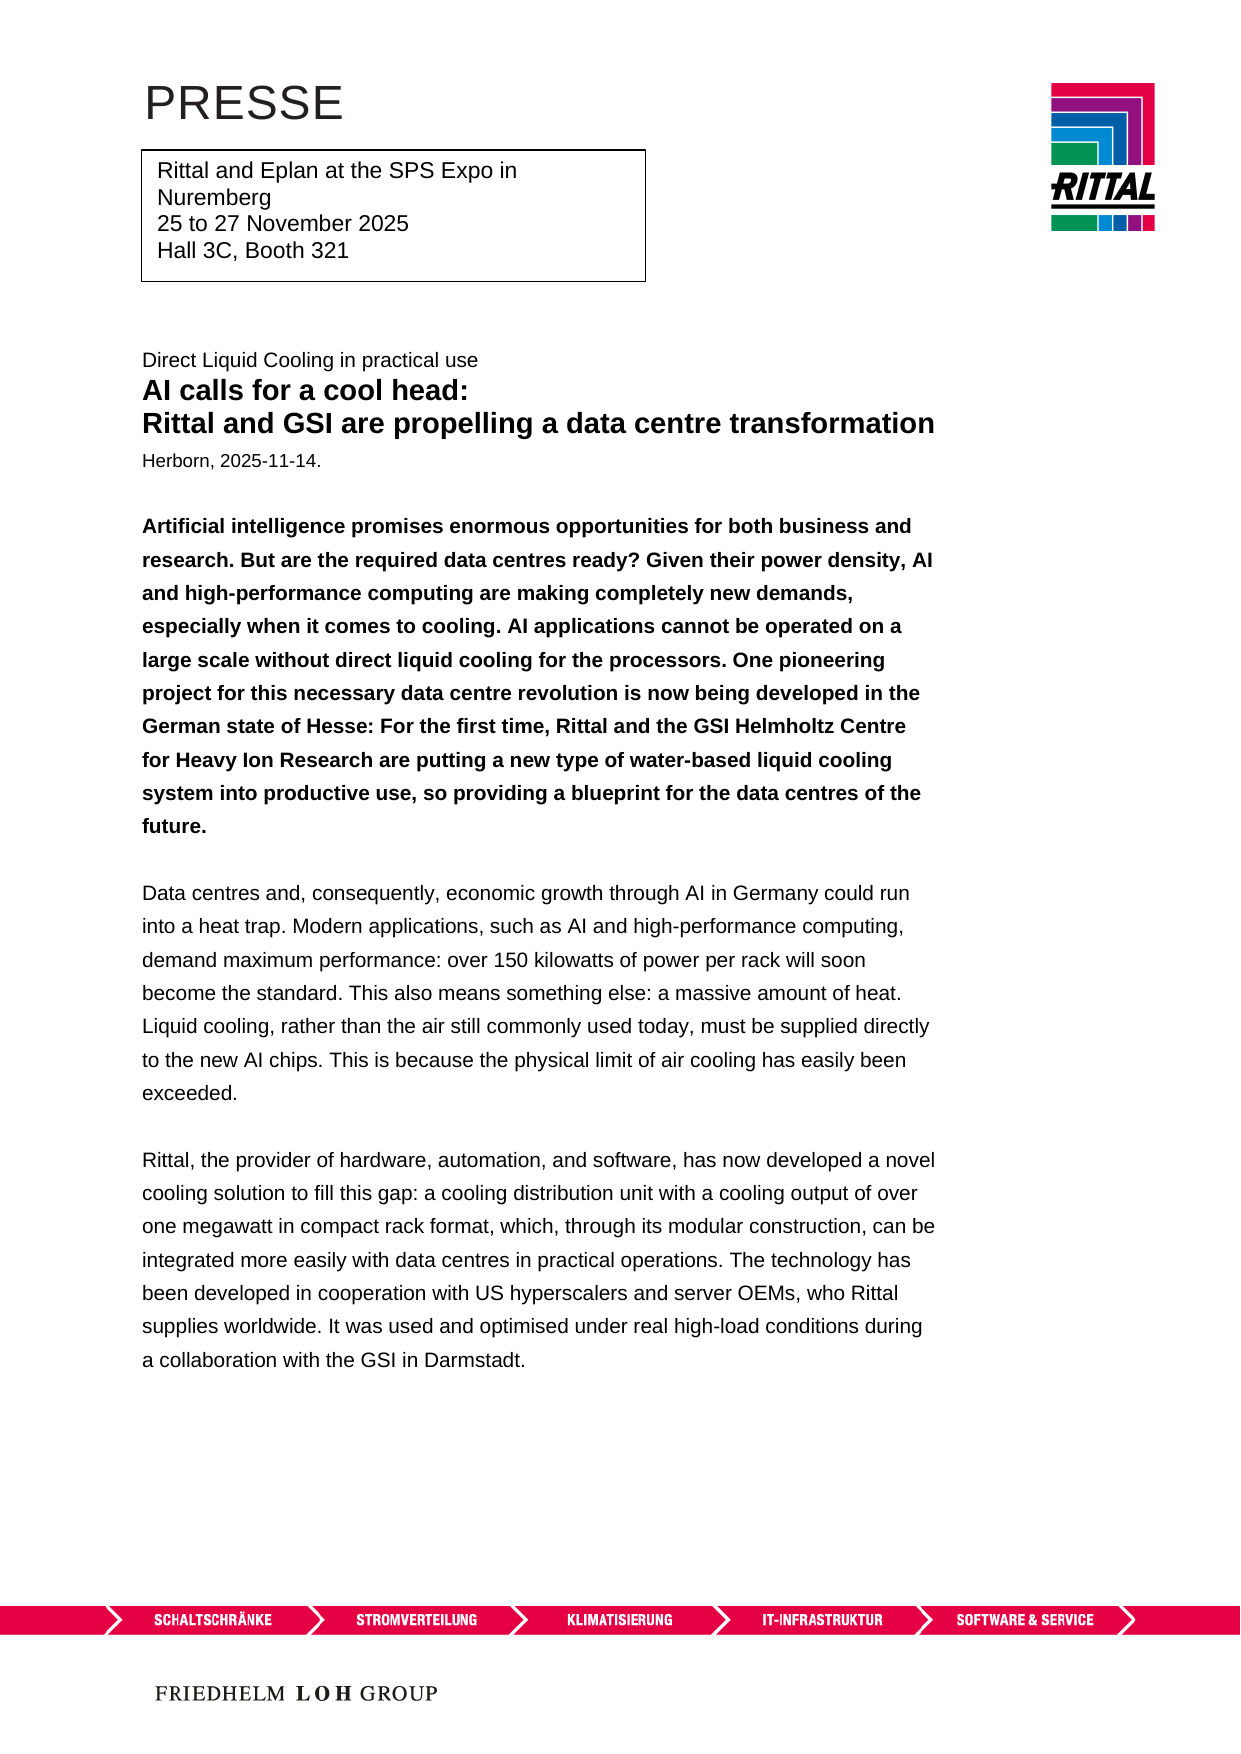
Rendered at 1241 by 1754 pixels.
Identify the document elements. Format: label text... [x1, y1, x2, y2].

text Rittal, the provider of hardware, automation, and software, has now developed a novel cooling solution to fill this gap: a cooling distribution unit with a cooling output of over one megawatt in compact rack format, which, through its modular construction, can be integrated more easily with data centres in practical operations. The technology has been developed in cooperation with US hyperscalers and server OEMs, who Rittal supplies worldwide. It was used and optimised under real high-load conditions during a collaboration with the GSI in Darmstadt. [142, 1140, 936, 1374]
text Artificial intelligence promises enormous opportunities for both business and research. But are the required data centres ready? Given their power density, AI and high-performance computing are making completely new demands, especially when it comes to cooling. AI applications cannot be operated on a large scale without direct liquid cooling for the processors. One pioneering project for this necessary data centre revolution is now being developed in the German state of Hesse: For the first time, Rittal and the GSI Helmholtz Centre for Heavy Ion Research are putting a new type of water-based liquid cooling system into productive use, so providing a blueprint for the data centres of the future. [142, 507, 936, 840]
text AI calls for a cool head: Rittal and GSI are propelling a data centre transformation [142, 374, 936, 440]
text Data centres and, consequently, economic growth through AI in Germany could run into a heat trap. Modern applications, such as AI and high-performance computing, demand maximum performance: over 150 kilowatts of power per rack will soon become the standard. This also means something else: a massive amount of heat. Liquid cooling, rather than the air still commonly used today, must be supplied directly to the new AI chips. This is because the physical limit of air cooling has easily been exceeded. [142, 874, 936, 1107]
text Herborn, 2025-11-14. [142, 440, 936, 474]
picture [1051, 83, 1155, 231]
text Direct Liquid Cooling in practical use [142, 340, 936, 374]
picture [0, 1606, 1238, 1700]
